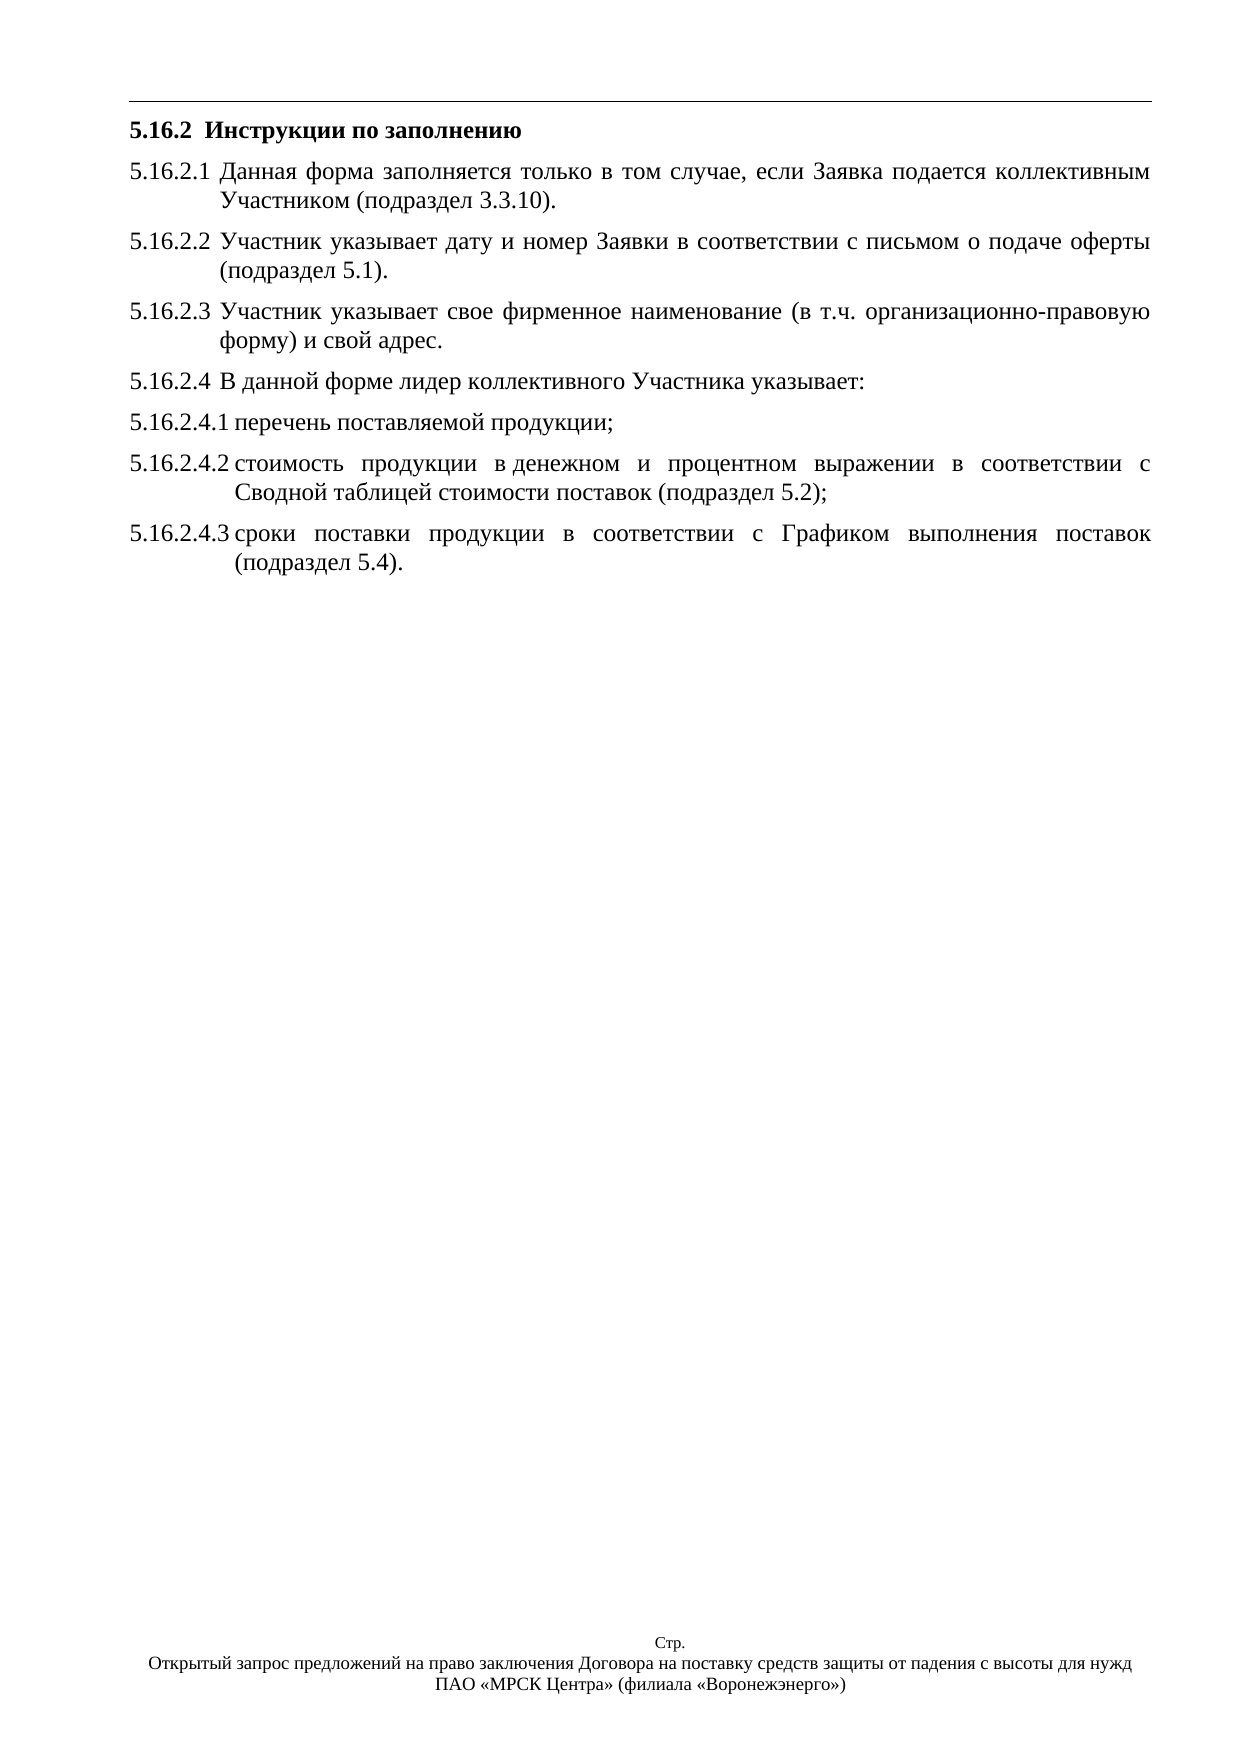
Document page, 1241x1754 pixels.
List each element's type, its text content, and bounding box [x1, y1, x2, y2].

list Данная форма заполняется только в том случае, если Заявка подается коллективным Участником (подраздел 3.3.10). [129, 156, 1152, 213]
list перечень поставляемой продукции; [129, 407, 1152, 436]
subtitle Инструкции по заполнению [129, 115, 1152, 143]
list В данной форме лидер коллективного Участника указывает: [129, 366, 1152, 395]
list стоимость продукции в денежном и процентном выражении в соответствии с Сводной таблицей стоимости поставок (подраздел 5.2); [129, 448, 1152, 506]
list сроки поставки продукции в соответствии с Графиком выполнения поставок (подраздел 5.4). [129, 518, 1152, 576]
list Участник указывает дату и номер Заявки в соответствии с письмом о подаче оферты (подраздел 5.1). [129, 226, 1152, 283]
list Участник указывает свое фирменное наименование (в т.ч. организационно-правовую форму) и свой адрес. [129, 296, 1152, 353]
